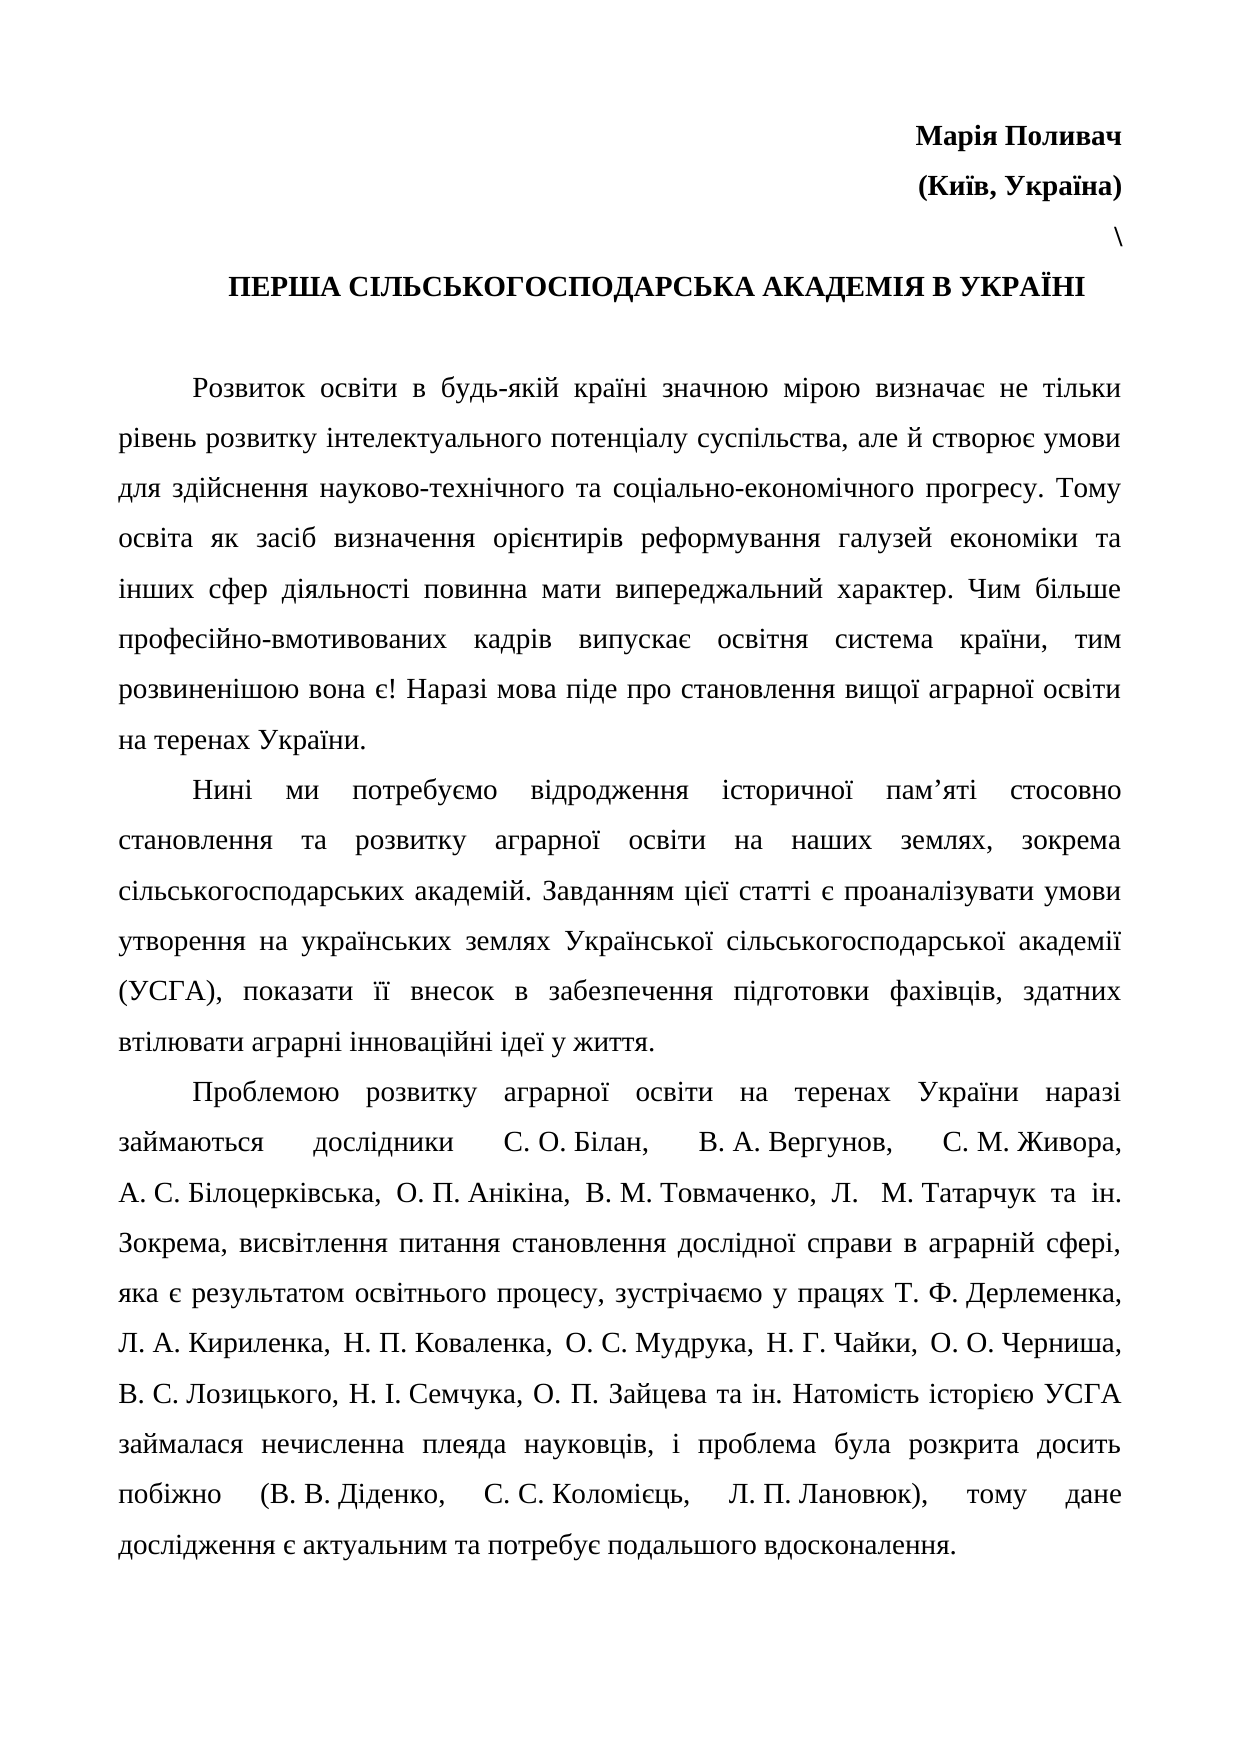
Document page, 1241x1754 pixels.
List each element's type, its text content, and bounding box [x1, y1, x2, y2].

text Проблемою розвитку аграрної освіти на теренах України наразі займаються дослідники С. О. Білан, В. А. Вергунов, С. М. Живора, А. С. Білоцерківська, О. П. Анікіна, В. М. Товмаченко, Л. М. Татарчук та ін. Зокрема, висвітлення питання становлення дослідної справи в аграрній сфері, яка є результатом освітнього процесу, зустрічаємо у працях Т. Ф. Дерлеменка, Л. А. Кириленка, Н. П. Коваленка, О. С. Мудрука, Н. Г. Чайки, О. О. Черниша, В. С. Лозицького, Н. І. Семчука, О. П. Зайцева та ін. Натомість історією УСГА займалася нечисленна плеяда науковців, і проблема була розкрита досить побіжно (В. В. Діденко, С. С. Коломієць, Л. П. Лановюк), тому дане дослідження є актуальним та потребує подальшого вдосконалення. [118, 1074, 1122, 1560]
text Нині ми потребуємо відродження історичної пам’яті стосовно становлення та розвитку аграрної освіти на наших землях, зокрема сільськогосподарських академій. Завданням цієї статті є проаналізувати умови утворення на українських землях Української сільськогосподарської академії (УСГА), показати її внесок в забезпечення підготовки фахівців, здатних втілювати аграрні інноваційні ідеї у життя. [118, 772, 1122, 1057]
text (Київ, Україна) [118, 168, 1122, 202]
text \ [118, 219, 1122, 252]
text Марія Поливач [118, 118, 1122, 152]
text ПЕРША СІЛЬСЬКОГОСПОДАРСЬКА АКАДЕМІЯ В УКРАЇНІ [118, 269, 1122, 303]
text Розвиток освіти в будь-якій країні значною мірою визначає не тільки рівень розвитку інтелектуального потенціалу суспільства, але й створює умови для здійснення науково-технічного та соціально-економічного прогресу. Тому освіта як засіб визначення орієнтирів реформування галузей економіки та інших сфер діяльності повинна мати випереджальний характер. Чим більше професійно-вмотивованих кадрів випускає освітня система країни, тим розвиненішою вона є! Наразі мова піде про становлення вищої аграрної освіти на теренах України. [118, 370, 1122, 755]
